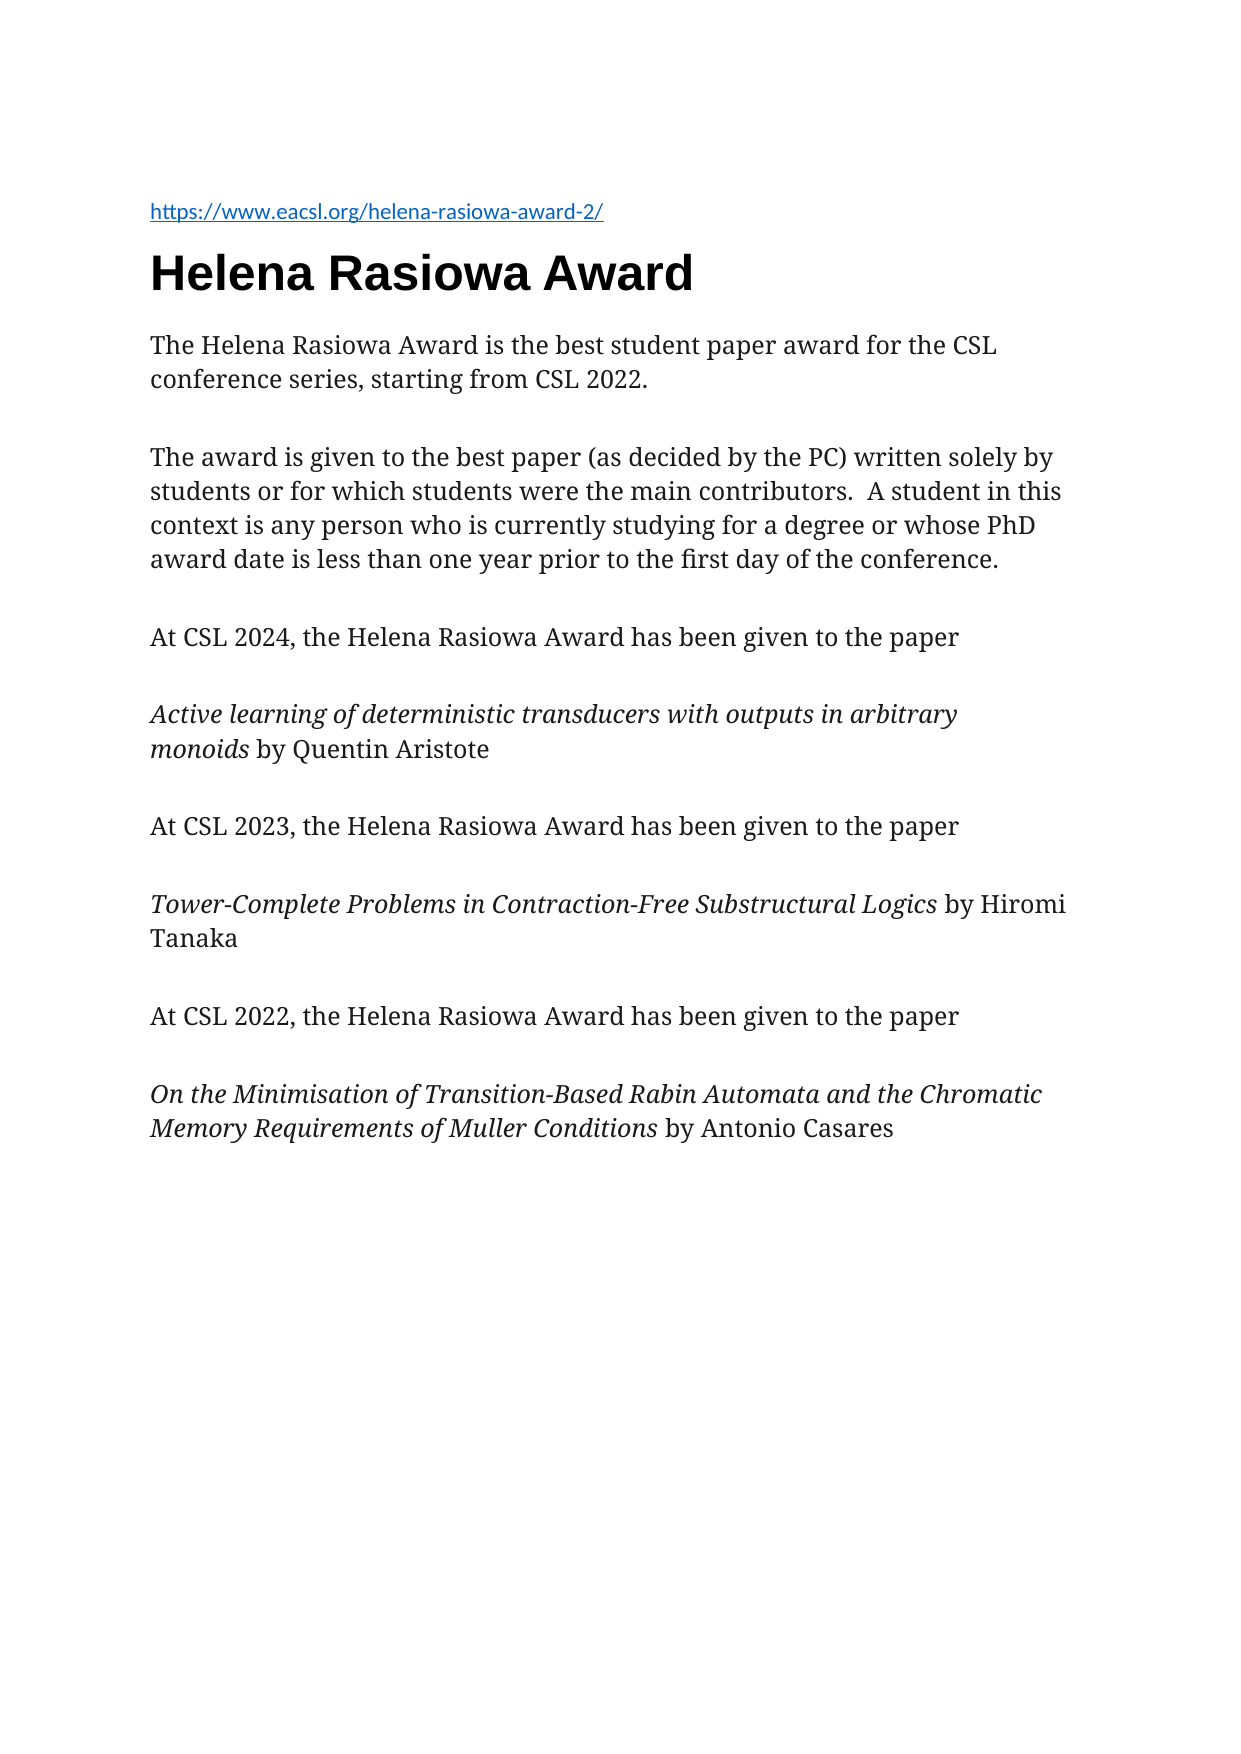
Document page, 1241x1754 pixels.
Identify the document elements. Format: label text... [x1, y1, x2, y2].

text At CSL 2023, the Helena Rasiowa Award has been given to the paper [150, 809, 1090, 843]
text Tower-Complete Problems in Contraction-Free Substructural Logics by Hiromi Tanaka [150, 887, 1090, 955]
text Active learning of deterministic transducers with outputs in arbitrary monoids by Quentin Aristote [150, 697, 1090, 765]
text At CSL 2022, the Helena Rasiowa Award has been given to the paper [150, 999, 1090, 1033]
text The Helena Rasiowa Award is the best student paper award for the CSL conference series, starting from CSL 2022. [150, 327, 1090, 396]
text Helena Rasiowa Award [150, 244, 1090, 301]
text At CSL 2024, the Helena Rasiowa Award has been given to the paper [150, 619, 1090, 653]
text The award is given to the best paper (as decided by the PC) written solely by students or for which students were the main contributors. A student in this context is any person who is currently studying for a degree or whose PhD award date is less than one year prior to the first day of the conference. [150, 439, 1090, 576]
text On the Minimisation of Transition-Based Rabin Automata and the Chromatic Memory Requirements of Muller Conditions by Antonio Casares [150, 1077, 1090, 1145]
text https://www.eacsl.org/helena-rasiowa-award-2/ [150, 197, 1090, 225]
